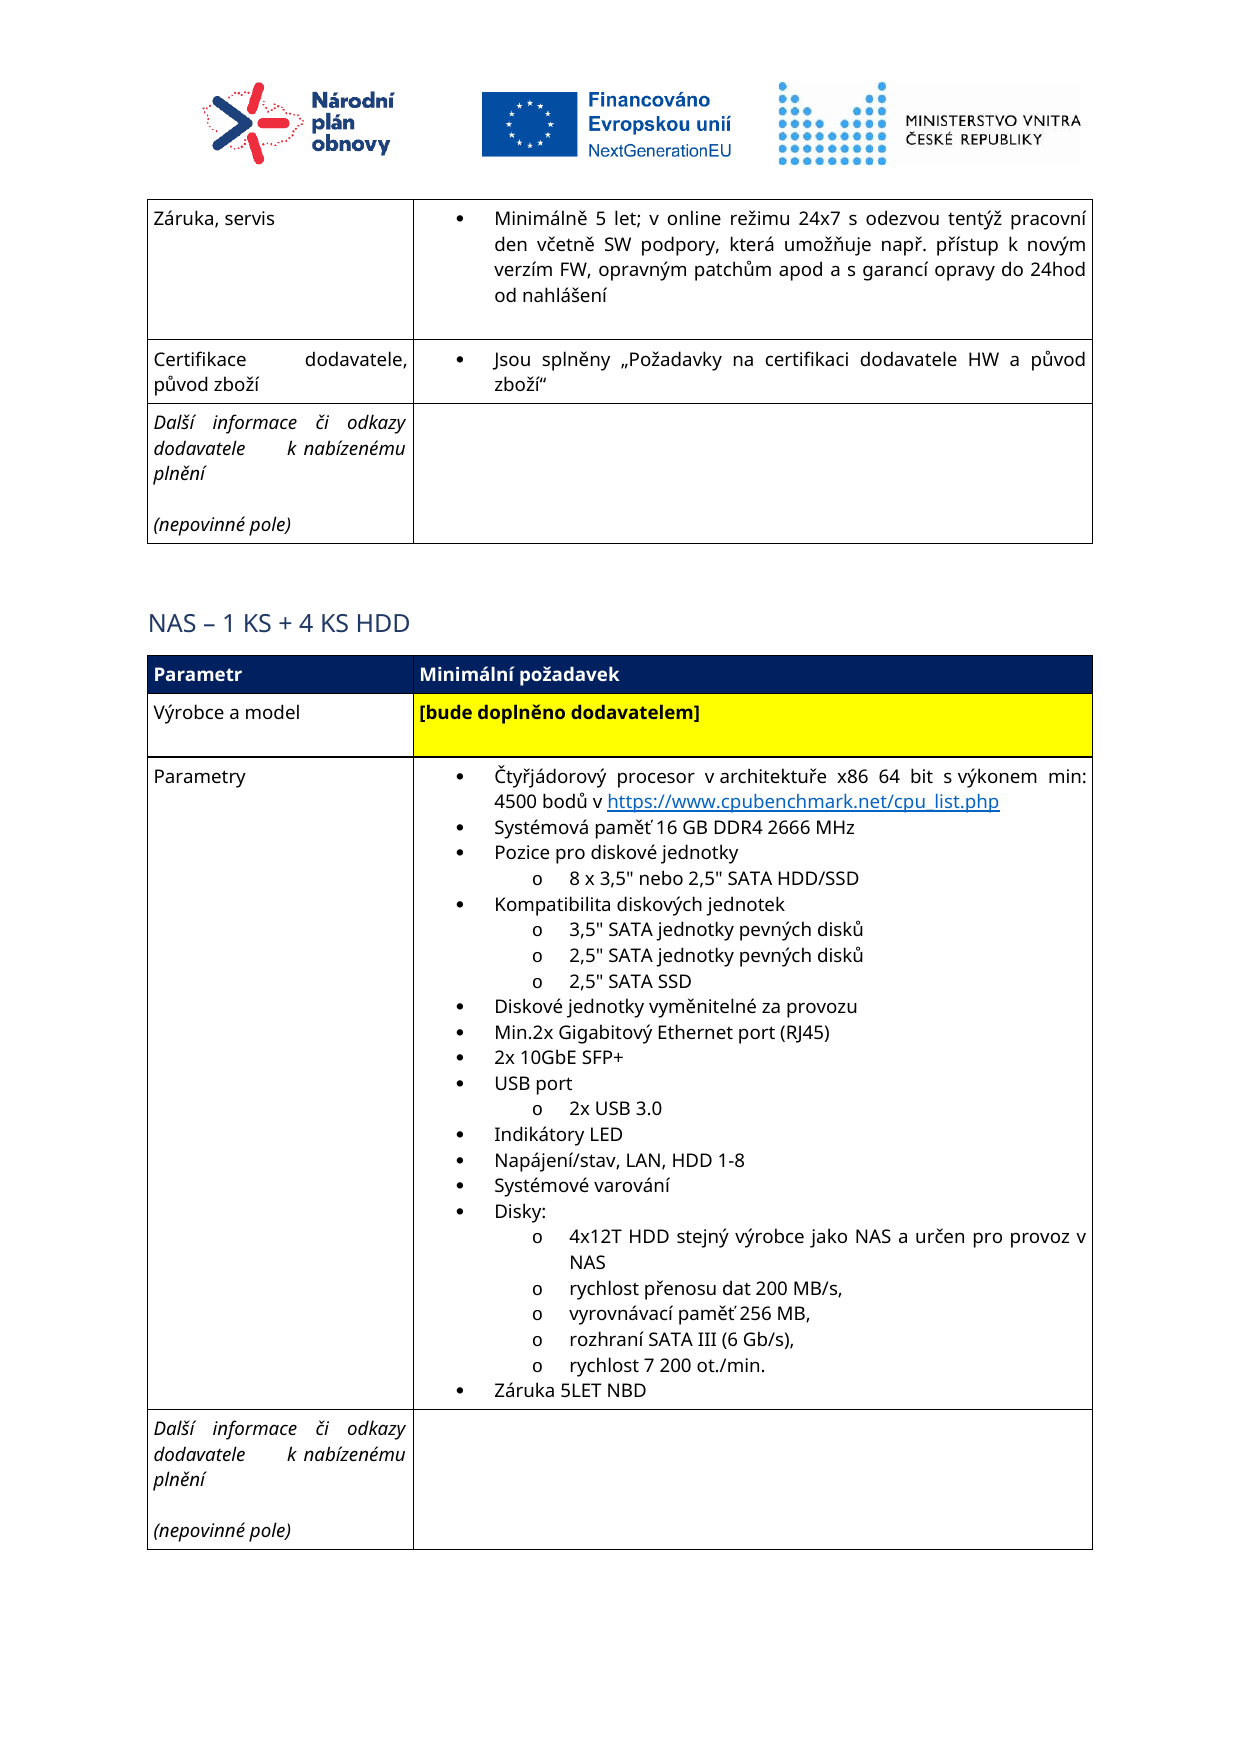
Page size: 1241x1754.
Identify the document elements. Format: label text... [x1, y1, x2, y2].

table_cell Jsou splněny „Požadavky na certifikaci dodavatele HW a původ zboží“ [414, 340, 1092, 403]
table_cell Čtyřjádorový procesor v architektuře x86 64 bit s výkonem min: 4500 bodů v https://www.cpubenchmark.net/cpu_list.php Systémová paměť 16 GB DDR4 2666 MHz Pozice pro diskové jednotky 8 x 3,5" nebo 2,5" SATA HDD/SSD Kompatibilita diskových jednotek 3,5" SATA jednotky pevných disků 2,5" SATA jednotky pevných disků 2,5" SATA SSD Diskové jednotky vyměnitelné za provozu Min.2x Gigabitový Ethernet port (RJ45) 2x 10GbE SFP+ USB port 2x USB 3.0 Indikátory LED Napájení/stav, LAN, HDD 1-8 Systémové varování Disky: 4x12T HDD stejný výrobce jako NAS a určen pro provoz v NAS rychlost přenosu dat 200 MB/s, vyrovnávací paměť 256 MB, rozhraní SATA III (6 Gb/s), rychlost 7 200 ot./min. Záruka 5LET NBD [414, 758, 1092, 1409]
picture [190, 73, 412, 174]
table_cell [414, 1410, 1092, 1549]
text NAS – 1 KS + 4 KS HDD [148, 606, 1093, 639]
table_cell [414, 404, 1092, 543]
table_cell [bude doplněno dodavatelem] [414, 694, 1092, 756]
table_cell Parametry [148, 758, 413, 1409]
table_cell Certifikace dodavatele, původ zboží [148, 340, 413, 403]
table_cell Minimálně 5 let; v online režimu 24x7 s odezvou tentýž pracovní den včetně SW podpory, která umožňuje např. přístup k novým verzím FW, opravným patchům apod a s garancí opravy do 24hod od nahlášení [414, 200, 1092, 339]
table_header Parametr [148, 656, 413, 693]
table_cell Další informace či odkazy dodavatele k nabízenému plnění (nepovinné pole) [148, 404, 413, 543]
table_cell Záruka, servis [148, 200, 413, 339]
table_cell Další informace či odkazy dodavatele k nabízenému plnění (nepovinné pole) [148, 1410, 413, 1549]
picture [473, 86, 748, 161]
table_header Minimální požadavek [414, 656, 1092, 693]
picture [778, 82, 1081, 165]
table_cell Výrobce a model [148, 694, 413, 756]
